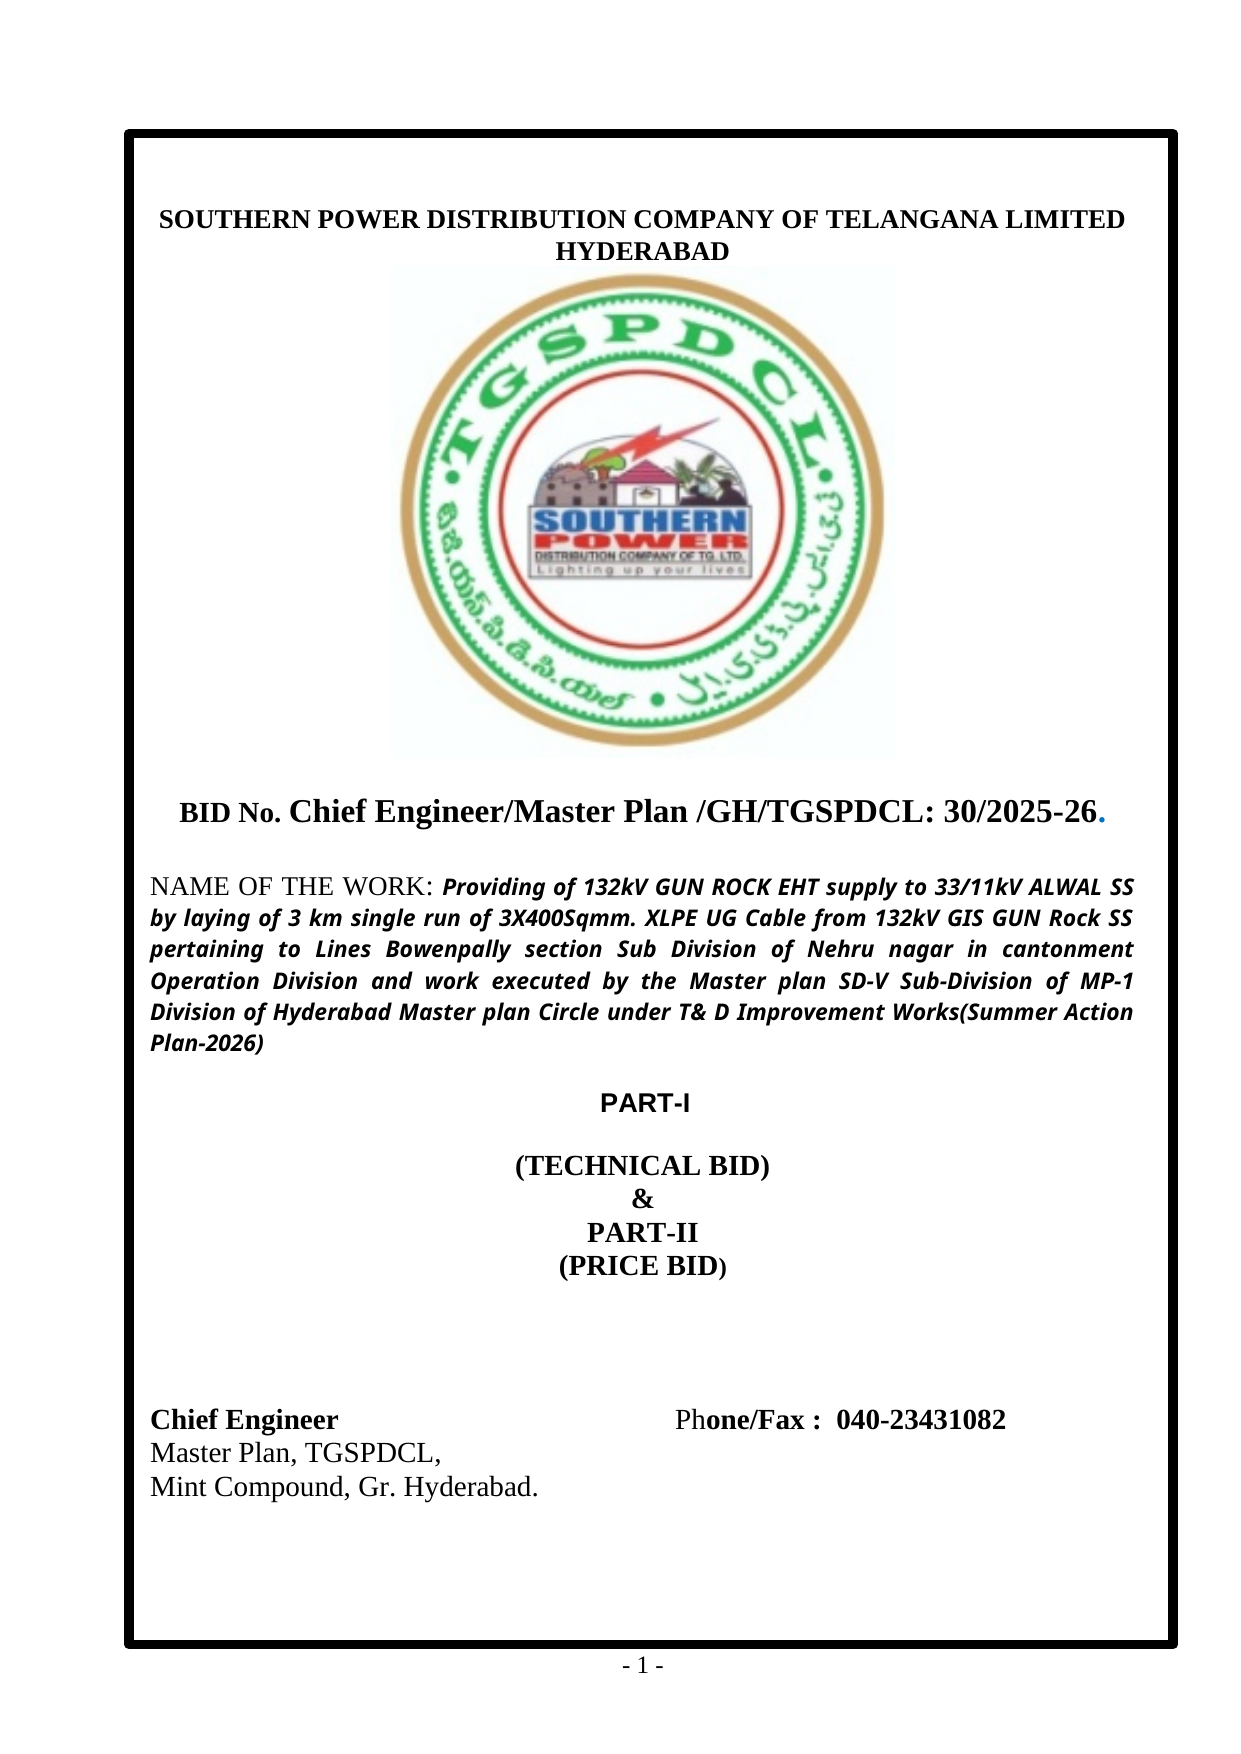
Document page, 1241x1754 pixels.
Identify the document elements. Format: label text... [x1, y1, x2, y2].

picture [390, 266, 895, 758]
text Chief Engineer Phone/Fax : 040-23431082 [150, 1402, 1135, 1435]
text PART-I [525, 1087, 1135, 1119]
text & [150, 1181, 1135, 1215]
text BID No. Chief Engineer/Master Plan /GH/TGSPDCL: 30/2025-26. [150, 791, 1135, 830]
text SOUTHERN POWER DISTRIBUTION COMPANY OF TELANGANA LIMITED [150, 204, 1135, 235]
text Mint Compound, Gr. Hyderabad. [150, 1469, 1135, 1502]
text NAME OF THE WORK: Providing of 132kV GUN ROCK EHT supply to 33/11kV ALWAL SS by laying of 3 km single run of 3X400Sqmm. XLPE UG Cable from 132kV GIS GUN Rock SS pertaining to Lines Bowenpally section Sub Division of Nehru nagar in cantonment Operation Division and work executed by the Master plan SD-V Sub-Division of MP-1 Division of Hyderabad Master plan Circle under T& D Improvement Works(Summer Action Plan-2026) [150, 868, 1135, 1058]
text (PRICE BID) [150, 1248, 1135, 1282]
text Master Plan, TGSPDCL, [150, 1435, 1135, 1469]
text PART-II [150, 1215, 1135, 1248]
text HYDERABAD [150, 235, 1135, 266]
text (TECHNICAL BID) [150, 1148, 1135, 1181]
